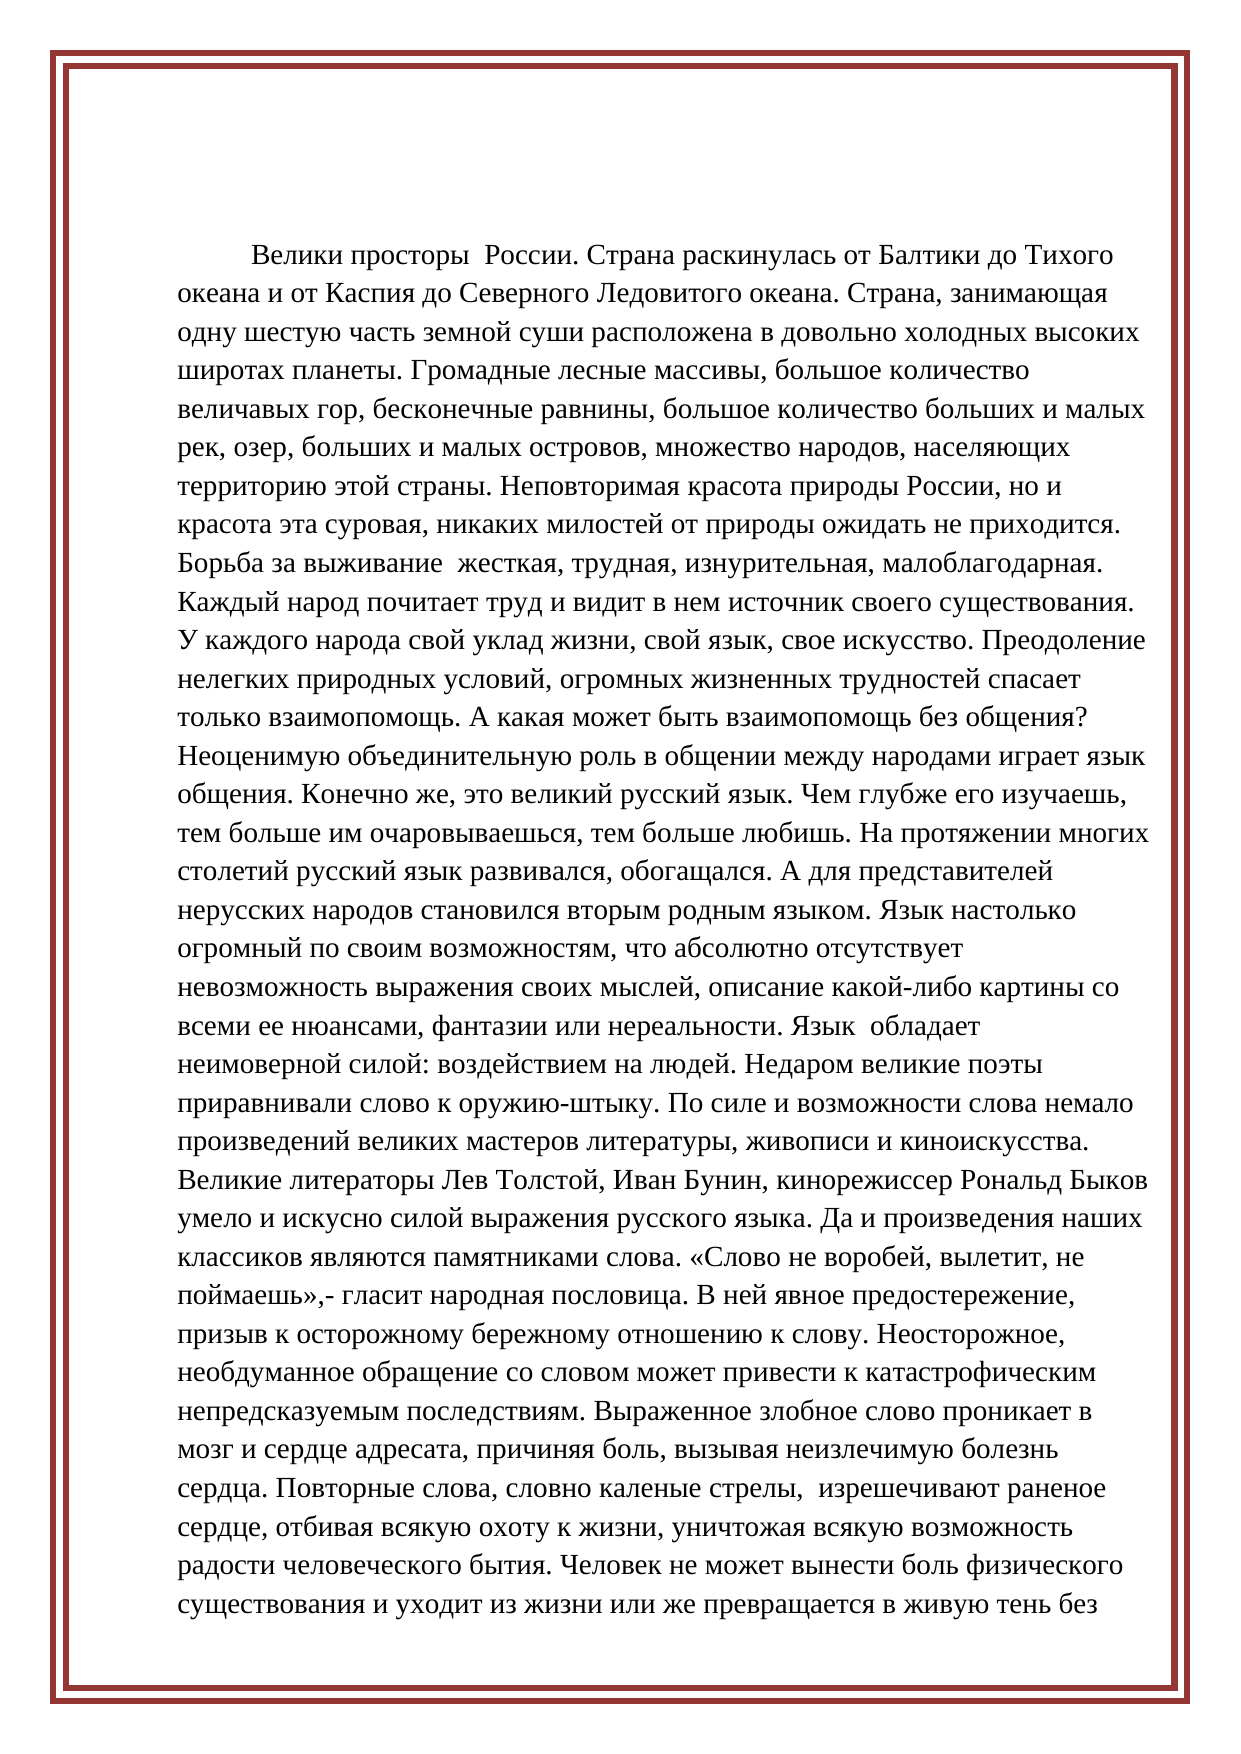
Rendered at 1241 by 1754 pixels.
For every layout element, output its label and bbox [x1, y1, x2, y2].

text [177, 237, 1152, 1619]
